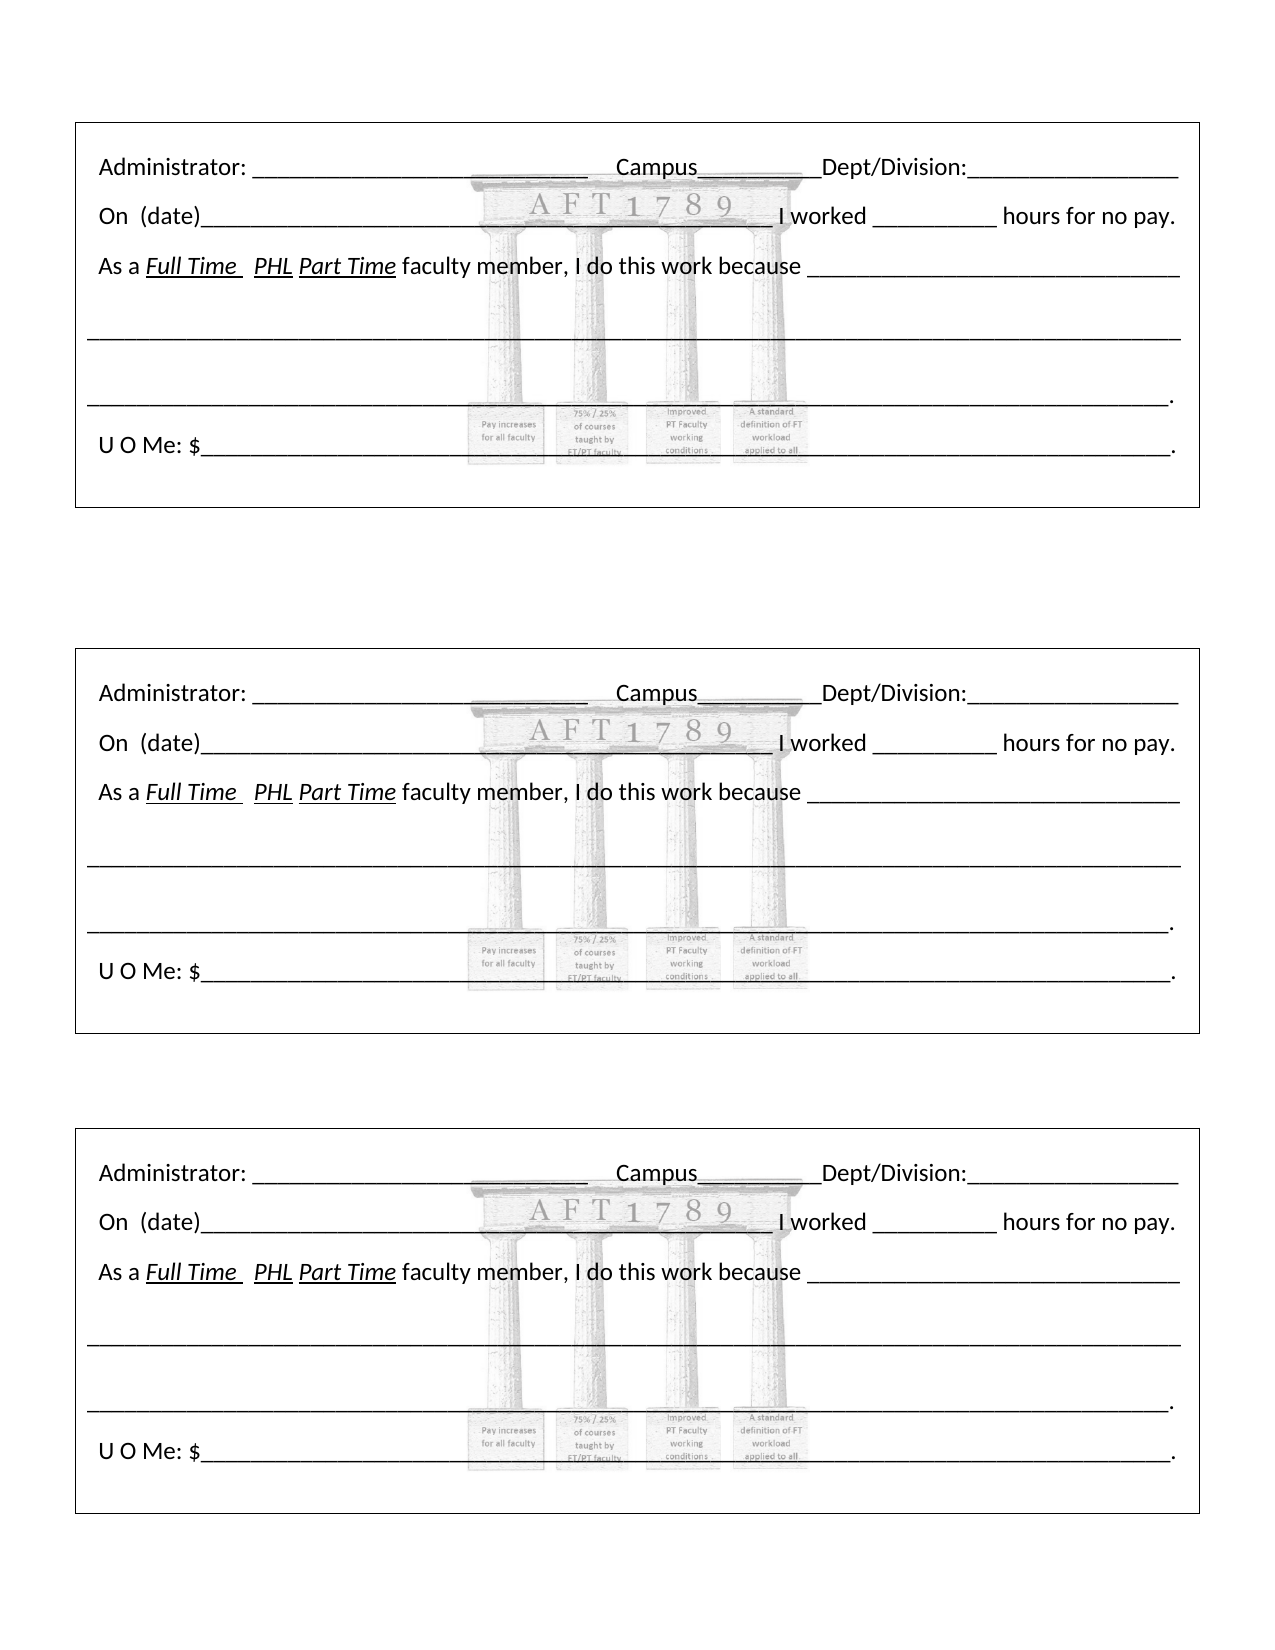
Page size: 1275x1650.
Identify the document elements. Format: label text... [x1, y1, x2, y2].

table_header Administrator: ___________________________ Campus__________Dept/Division:_________________ On (date)______________________________________________ I worked __________ hours for no pay. As a Full Time PHL Part Time faculty member, I do this work because ______________________________ ________________________________________________________________________________________ _______________________________________________________________________________________. U O Me: $______________________________________________________________________________. [76, 1129, 1199, 1512]
table_header Administrator: ___________________________ Campus__________Dept/Division:_________________ On (date)______________________________________________ I worked __________ hours for no pay. As a Full Time PHL Part Time faculty member, I do this work because ______________________________ ________________________________________________________________________________________ _______________________________________________________________________________________. U O Me: $______________________________________________________________________________. [76, 649, 1199, 1033]
table_header Administrator: ___________________________ Campus__________Dept/Division:_________________ On (date)______________________________________________ I worked __________ hours for no pay. As a Full Time PHL Part Time faculty member, I do this work because ______________________________ ________________________________________________________________________________________ _______________________________________________________________________________________. U O Me: $______________________________________________________________________________. [76, 123, 1199, 507]
